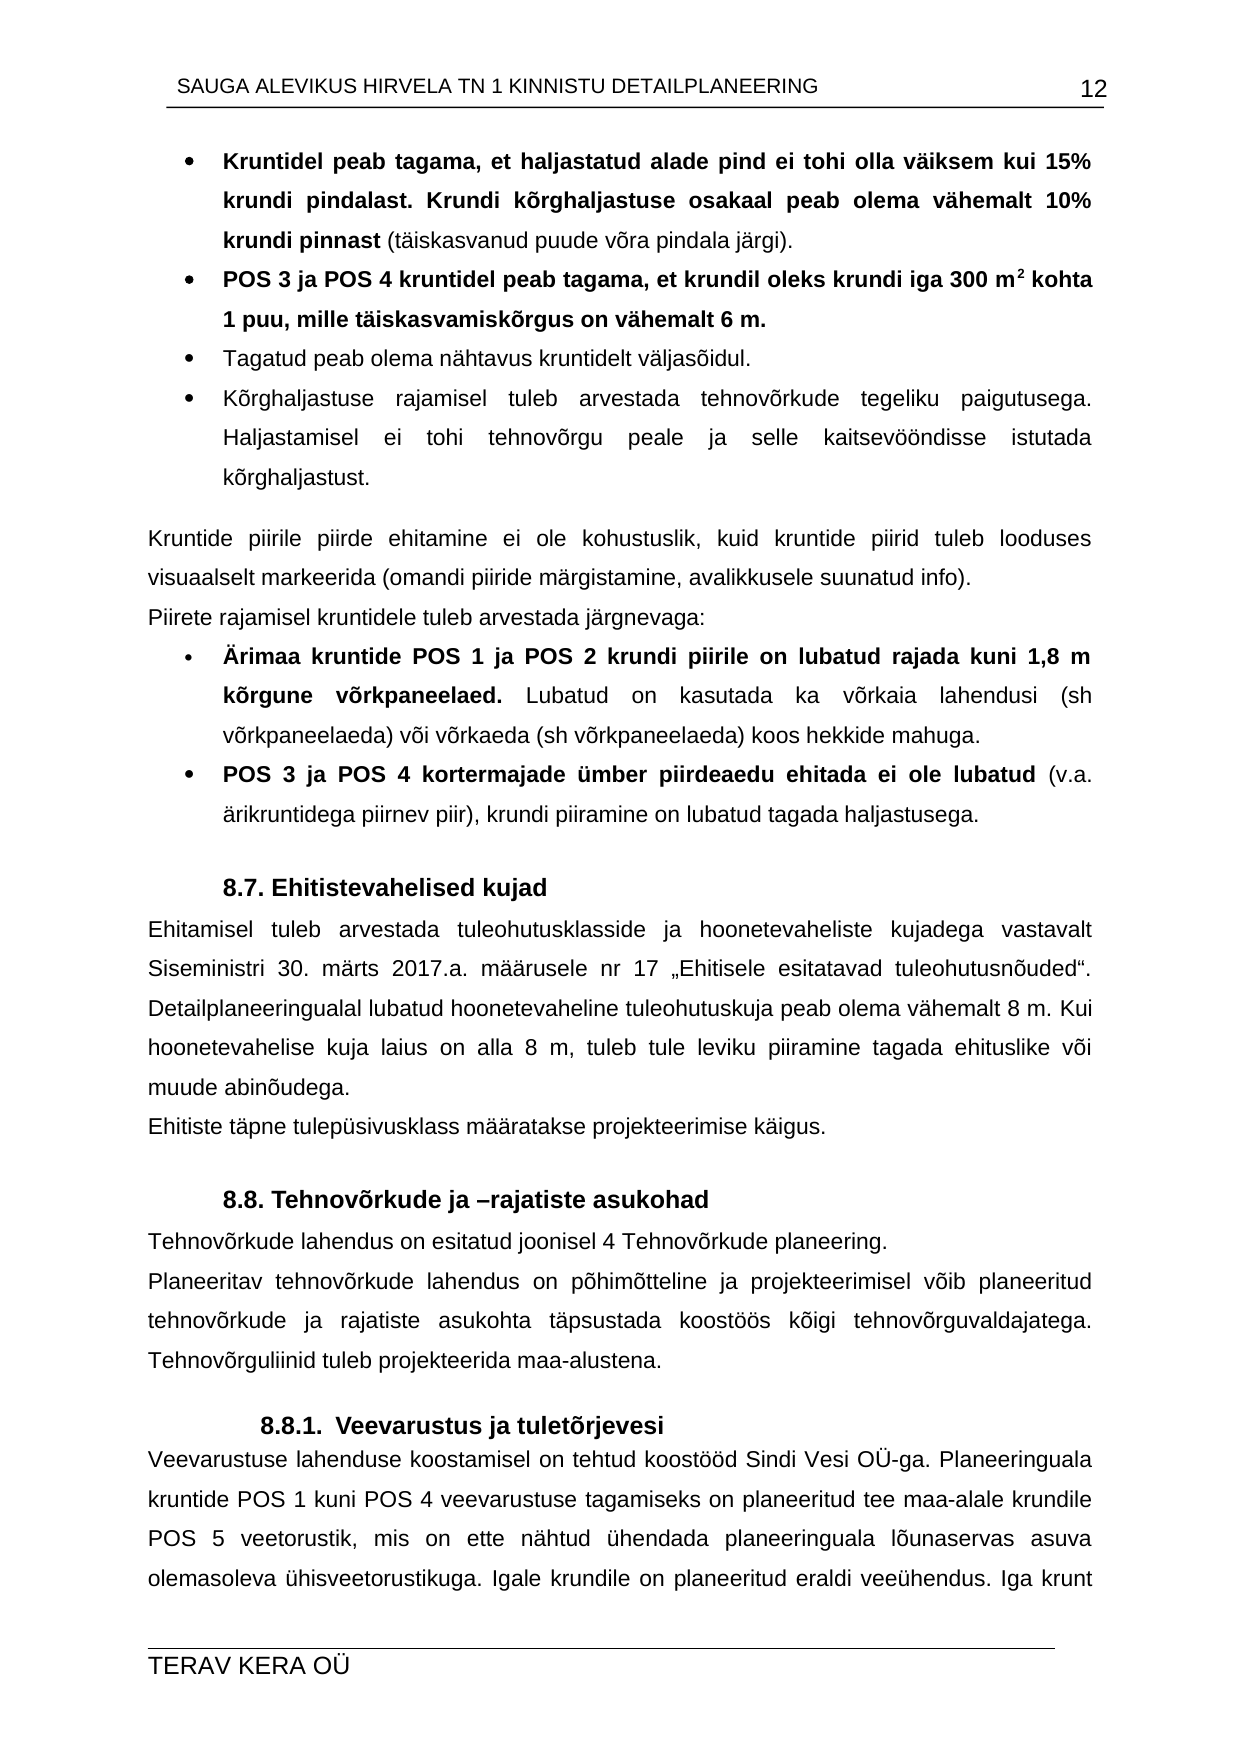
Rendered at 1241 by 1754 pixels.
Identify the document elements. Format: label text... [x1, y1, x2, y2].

list Kõrghaljastuse rajamisel tuleb arvestada tehnovõrkude tegeliku paigutusega. Haljastamisel ei tohi tehnovõrgu peale ja selle kaitsevööndisse istutada kõrghaljastust. [185, 384, 1092, 490]
subtitle Tehnovõrkude ja –rajatiste asukohad [223, 1185, 1092, 1214]
list Kruntidel peab tagama, et haljastatud alade pind ei tohi olla väiksem kui 15% krundi pindalast. Krundi kõrghaljastuse osakaal peab olema vähemalt 10% krundi pinnast (täiskasvanud puude võra pindala järgi). [185, 148, 1092, 253]
list Tagatud peab olema nähtavus kruntidelt väljasõidul. [185, 345, 1092, 371]
list POS 3 ja POS 4 kruntidel peab tagama, et krundil oleks krundi iga 300 m2 kohta 1 puu, mille täiskasvamiskõrgus on vähemalt 6 m. [185, 266, 1092, 332]
subtitle Ehitistevahelised kujad [223, 873, 1092, 901]
list POS 3 ja POS 4 kortermajade ümber piirdeaedu ehitada ei ole lubatud (v.a. ärikruntidega piirnev piir), krundi piiramine on lubatud tagada haljastusega. [185, 761, 1092, 827]
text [148, 1446, 1092, 1591]
text Tehnovõrkude lahendus on esitatud joonisel 4 Tehnovõrkude planeering. [148, 1228, 1092, 1254]
text Kruntide piirile piirde ehitamine ei ole kohustuslik, kuid kruntide piirid tuleb looduses visuaalselt markeerida (omandi piiride märgistamine, avalikkusele suunatud info). [148, 524, 1092, 590]
text Piirete rajamisel kruntidele tuleb arvestada järgnevaga: [148, 603, 1092, 630]
text Ehitamisel tuleb arvestada tuleohutusklasside ja hoonetevaheliste kujadega vastavalt Siseministri 30. märts 2017.a. määrusele nr 17 „Ehitisele esitatavad tuleohutusnõuded“. Detailplaneeringualal lubatud hoonetevaheline tuleohutuskuja peab olema vähemalt 8 m. Kui hoonetevahelise kuja laius on alla 8 m, tuleb tule leviku piiramine tagada ehituslike või muude abinõudega. [148, 916, 1092, 1100]
text Planeeritav tehnovõrkude lahendus on põhimõtteline ja projekteerimisel võib planeeritud tehnovõrkude ja rajatiste asukohta täpsustada koostöös kõigi tehnovõrguvaldajatega. Tehnovõrguliinid tuleb projekteerida maa-alustena. [148, 1268, 1092, 1373]
list Ärimaa kruntide POS 1 ja POS 2 krundi piirile on lubatud rajada kuni 1,8 m kõrgune võrkpaneelaed. Lubatud on kasutada ka võrkaia lahendusi (sh võrkpaneelaeda) või võrkaeda (sh võrkpaneelaeda) koos hekkide mahuga. [185, 643, 1092, 748]
subtitle Veevarustus ja tuletõrjevesi [260, 1411, 1092, 1440]
text Ehitiste täpne tulepüsivusklass määratakse projekteerimise käigus. [148, 1113, 1092, 1139]
